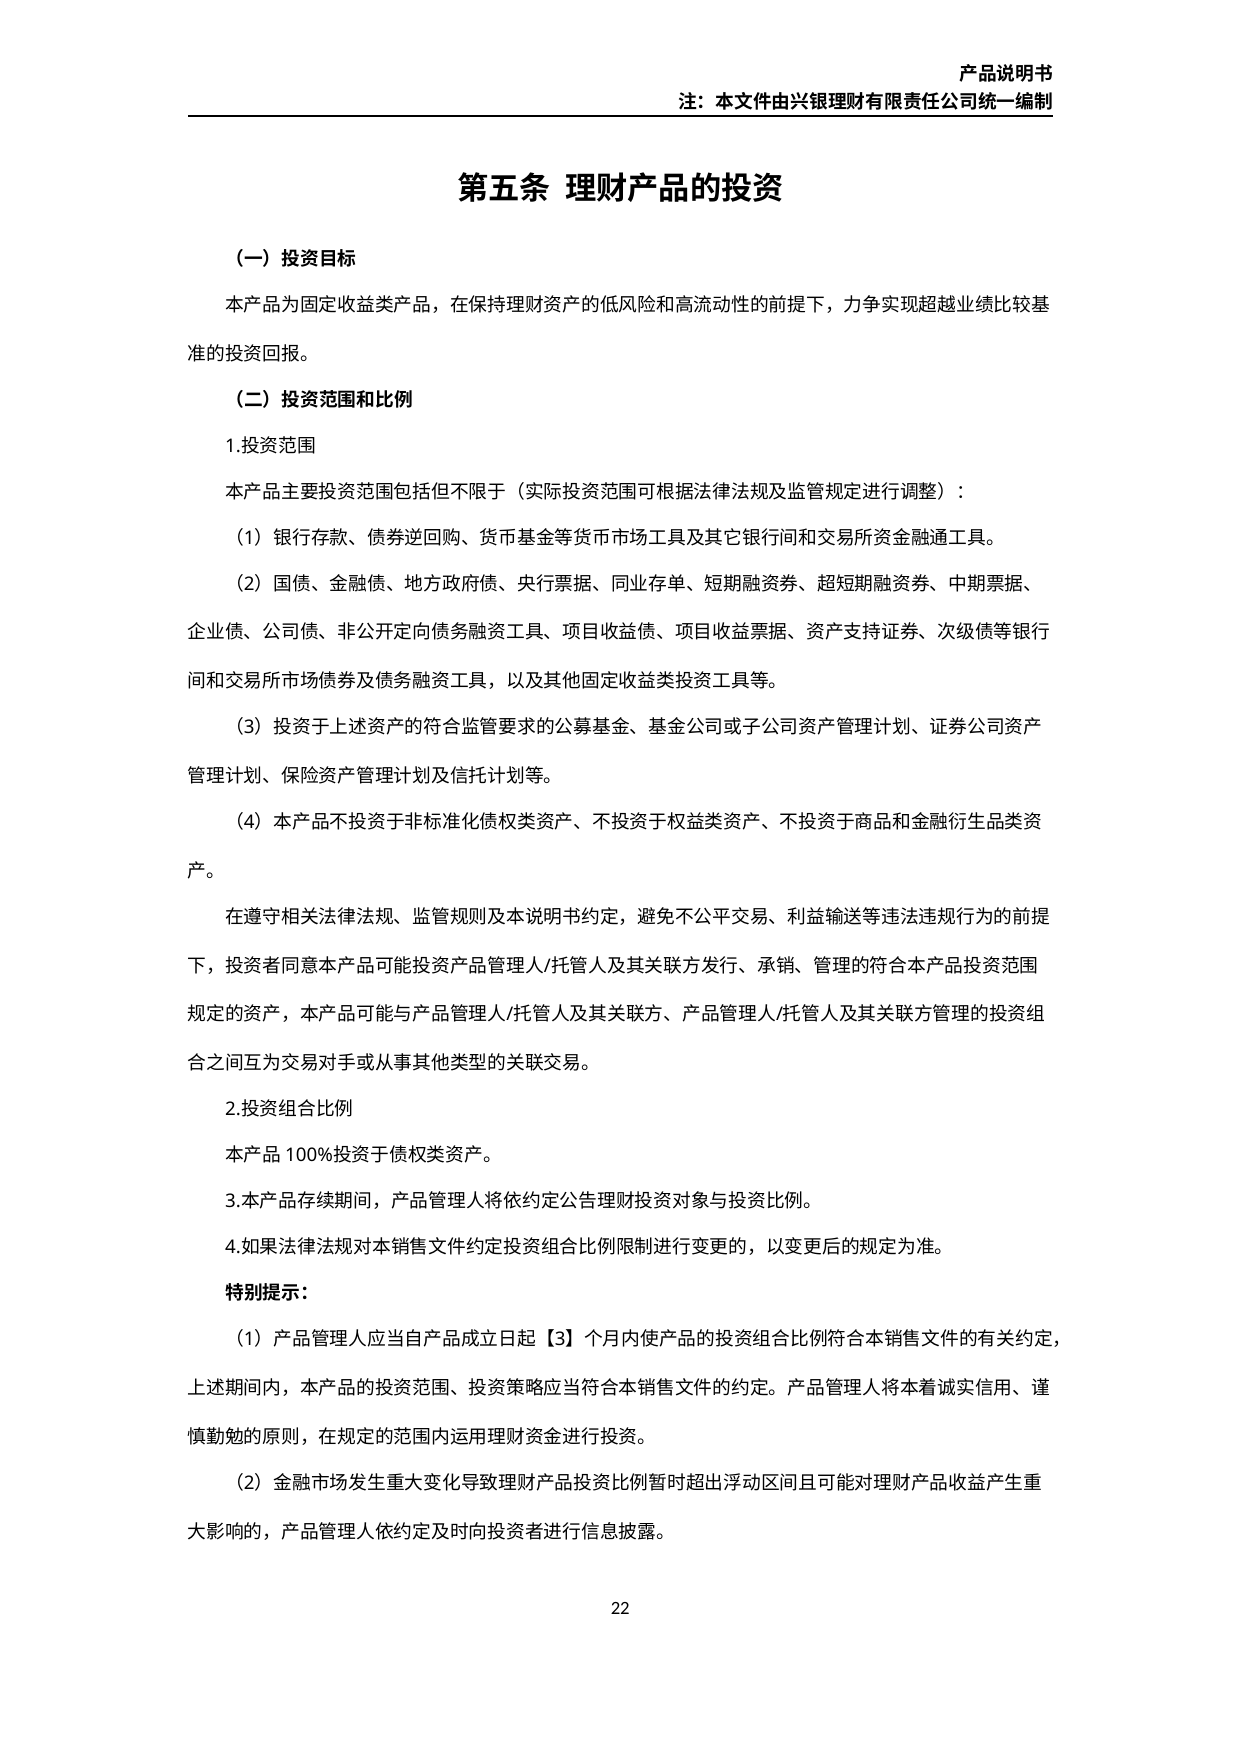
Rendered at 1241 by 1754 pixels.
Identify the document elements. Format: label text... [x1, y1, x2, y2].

text （4）本产品不投资于非标准化债权类资产、不投资于权益类资产、不投资于商品和金融衍生品类资产。 [187, 804, 1053, 885]
text 本产品为固定收益类产品，在保持理财资产的低风险和高流动性的前提下，力争实现超越业绩比较基准的投资回报。 [187, 287, 1053, 368]
text 特别提示： [187, 1275, 1053, 1308]
text （1）银行存款、债券逆回购、货币基金等货币市场工具及其它银行间和交易所资金融通工具。 [187, 520, 1053, 552]
text 4.如果法律法规对本销售文件约定投资组合比例限制进行变更的，以变更后的规定为准。 [187, 1229, 1053, 1262]
text （3）投资于上述资产的符合监管要求的公募基金、基金公司或子公司资产管理计划、证券公司资产管理计划、保险资产管理计划及信托计划等。 [187, 709, 1053, 791]
text 本产品100%投资于债权类资产。 [187, 1137, 1053, 1170]
text 1.投资范围 [187, 428, 1053, 460]
text （2）国债、金融债、地方政府债、央行票据、同业存单、短期融资券、超短期融资券、中期票据、企业债、公司债、非公开定向债务融资工具、项目收益债、项目收益票据、资产支持证券、次级债等银行间和交易所市场债券及债务融资工具，以及其他固定收益类投资工具等。 [187, 566, 1053, 696]
text （2）金融市场发生重大变化导致理财产品投资比例暂时超出浮动区间且可能对理财产品收益产生重大影响的，产品管理人依约定及时向投资者进行信息披露。 [187, 1465, 1053, 1546]
text （1）产品管理人应当自产品成立日起【3】个月内使产品的投资组合比例符合本销售文件的有关约定，上述期间内，本产品的投资范围、投资策略应当符合本销售文件的约定。产品管理人将本着诚实信用、谨慎勤勉的原则，在规定的范围内运用理财资金进行投资。 [187, 1321, 1053, 1451]
text （一）投资目标 [187, 241, 1053, 273]
subtitle 第五条 理财产品的投资 [187, 153, 1053, 218]
text （二）投资范围和比例 [187, 382, 1053, 414]
text 2.投资组合比例 [187, 1091, 1053, 1124]
text 3.本产品存续期间，产品管理人将依约定公告理财投资对象与投资比例。 [187, 1183, 1053, 1216]
text 在遵守相关法律法规、监管规则及本说明书约定，避免不公平交易、利益输送等违法违规行为的前提下，投资者同意本产品可能投资产品管理人/托管人及其关联方发行、承销、管理的符合本产品投资范围规定的资产，本产品可能与产品管理人/托管人及其关联方、产品管理人/托管人及其关联方管理的投资组合之间互为交易对手或从事其他类型的关联交易。 [187, 899, 1053, 1078]
text 本产品主要投资范围包括但不限于（实际投资范围可根据法律法规及监管规定进行调整）： [187, 474, 1053, 506]
